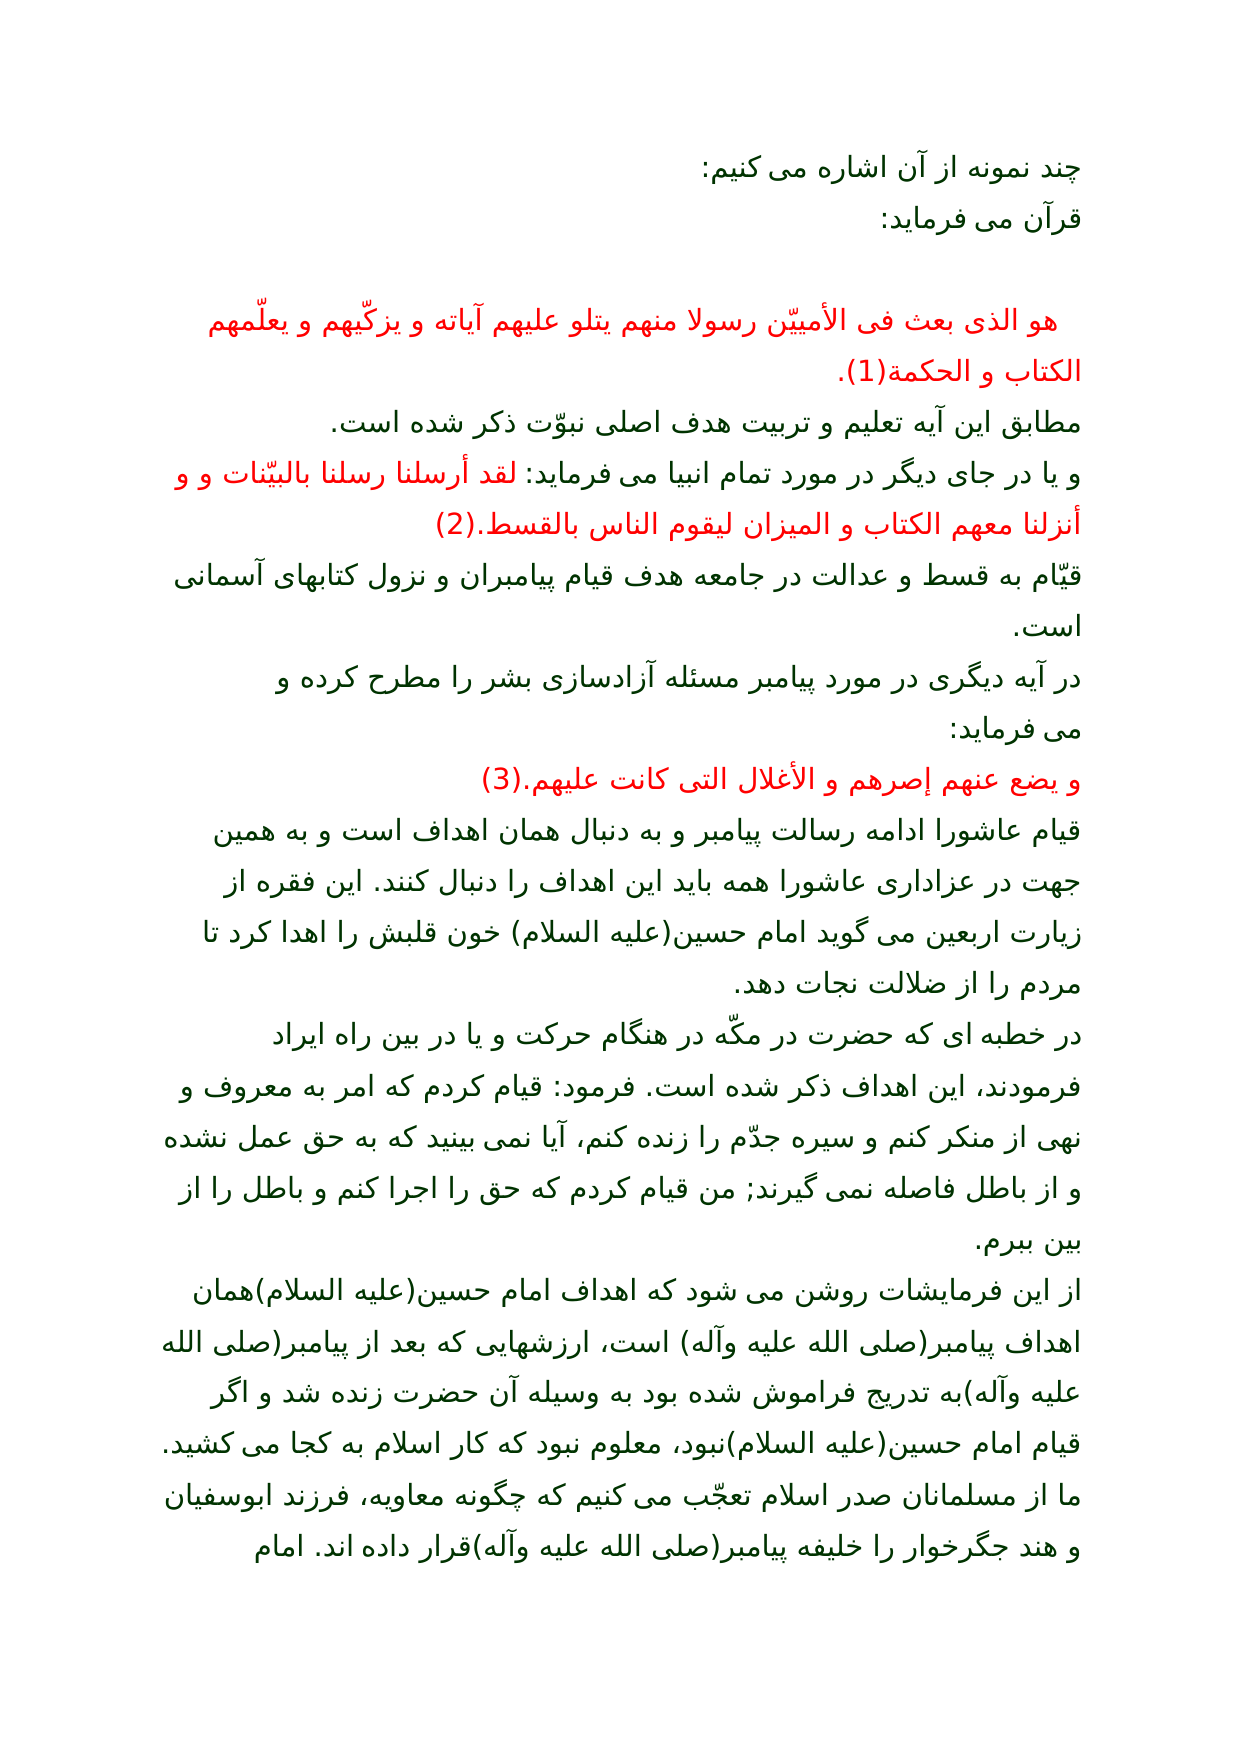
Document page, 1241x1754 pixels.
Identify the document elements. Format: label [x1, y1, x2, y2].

text [158, 303, 1082, 1564]
text [158, 150, 1082, 236]
